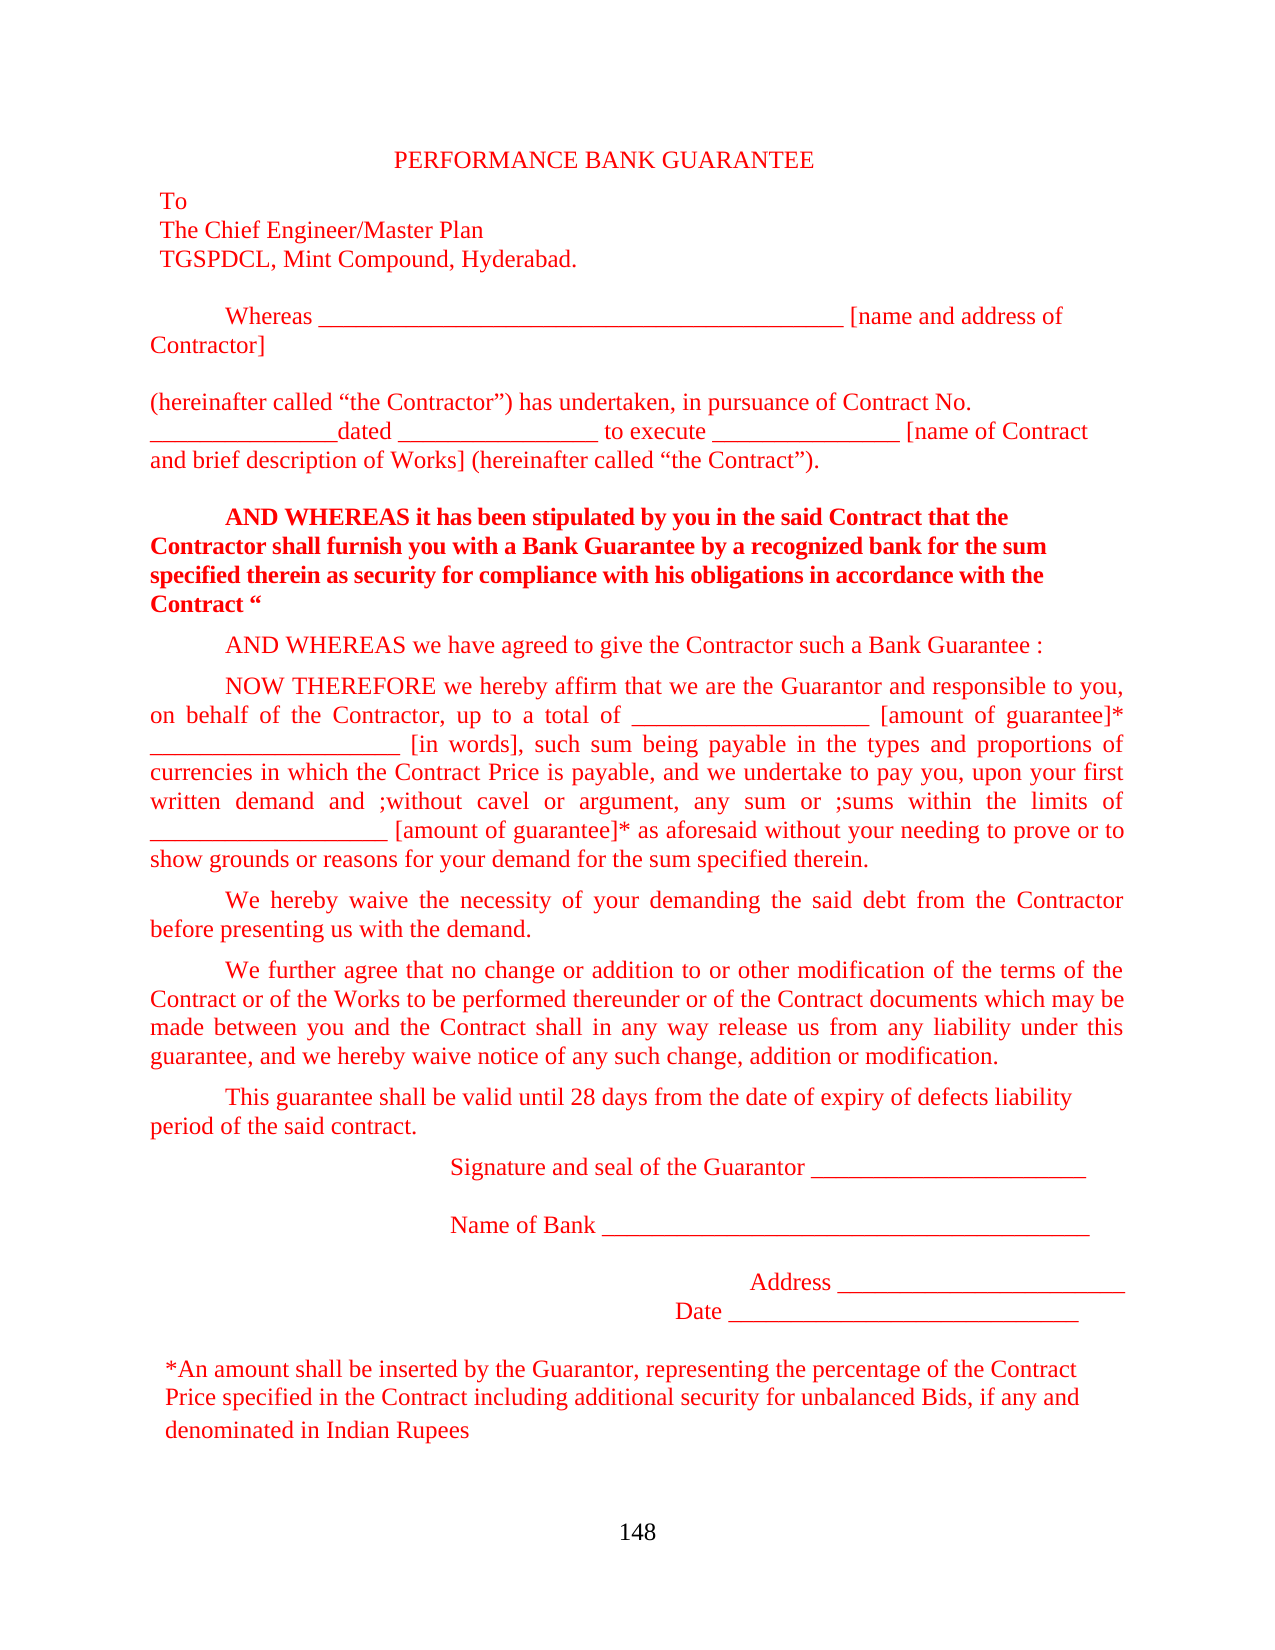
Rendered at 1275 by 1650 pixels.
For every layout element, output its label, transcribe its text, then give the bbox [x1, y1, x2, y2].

text We hereby waive the necessity of your demanding the said debt from the Contractor before presenting us with the demand. [150, 885, 1125, 942]
text The Chief Engineer/Master Plan [159, 215, 1125, 244]
text Whereas __________________________________________ [name and address of Contractor] [150, 301, 1125, 359]
text Address _______________________ [150, 1267, 1125, 1296]
text Signature and seal of the Guarantor ______________________ [150, 1152, 1125, 1181]
text This guarantee shall be valid until 28 days from the date of expiry of defects liability period of the said contract. [150, 1082, 1125, 1140]
text AND WHEREAS it has been stipulated by you in the said Contract that the Contractor shall furnish you with a Bank Guarantee by a recognized bank for the sum specified therein as security for compliance with his obligations in accordance with the Contract “ [150, 502, 1125, 617]
text PERFORMANCE BANK GUARANTEE [225, 145, 1125, 174]
text TGSPDCL, Mint Compound, Hyderabad. [159, 244, 1125, 272]
text We further agree that no change or addition to or other modification of the terms of the Contract or of the Works to be performed thereunder or of the Contract documents which may be made between you and the Contract shall in any way release us from any liability under this guarantee, and we hereby waive notice of any such change, addition or modification. [150, 955, 1125, 1070]
text NOW THEREFORE we hereby affirm that we are the Guarantor and responsible to you, on behalf of the Contractor, up to a total of ___________________ [amount of guarantee]* ____________________ [in words], such sum being payable in the types and proportions of currencies in which the Contract Price is payable, and we undertake to pay you, upon your first written demand and ;without cavel or argument, any sum or ;sums within the limits of ___________________ [amount of guarantee]* as aforesaid without your needing to prove or to show grounds or reasons for your demand for the sum specified therein. [150, 671, 1125, 872]
text Name of Bank _______________________________________ [150, 1210, 1125, 1239]
text AND WHEREAS we have agreed to give the Contractor such a Bank Guarantee : [150, 630, 1125, 659]
text To [159, 186, 1125, 215]
text (hereinafter called “the Contractor”) has undertaken, in pursuance of Contract No. _______________dated ________________ to execute _______________ [name of Contract and brief description of Works] (hereinafter called “the Contract”). [150, 387, 1125, 474]
text Date ____________________________ [150, 1296, 1125, 1325]
text *An amount shall be inserted by the Guarantor, representing the percentage of the Contract Price specified in the Contract including additional security for unbalanced Bids, if any and denominated in Indian Rupees [165, 1354, 1125, 1445]
